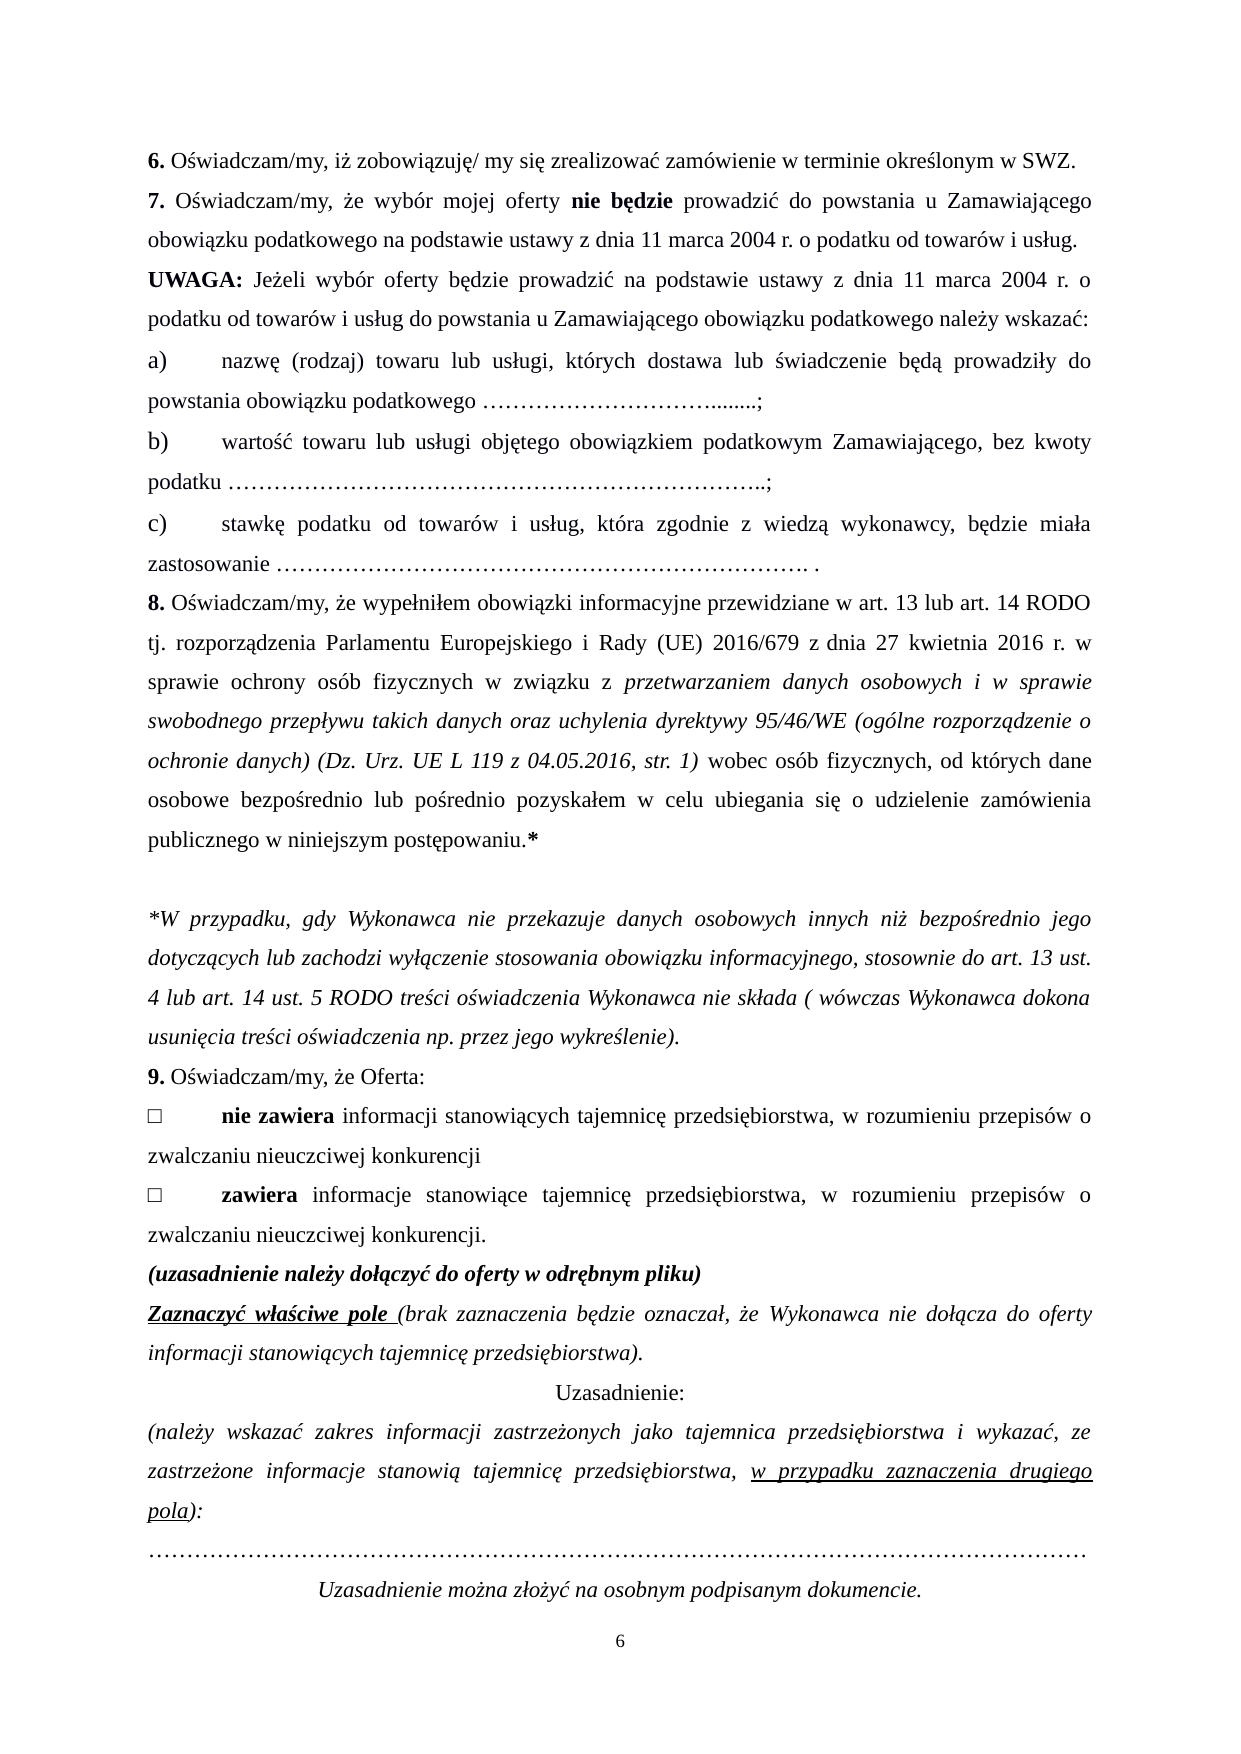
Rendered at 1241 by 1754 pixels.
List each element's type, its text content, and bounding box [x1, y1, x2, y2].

text □ zawiera informacje stanowiące tajemnicę przedsiębiorstwa, w rozumieniu przepisów o zwalczaniu nieuczciwej konkurencji. [148, 1181, 1093, 1247]
text 6. Oświadczam/my, iż zobowiązuję/ my się zrealizować zamówienie w terminie określonym w SWZ. [148, 148, 1093, 174]
text (uzasadnienie należy dołączyć do oferty w odrębnym pliku) [148, 1260, 1093, 1287]
text □ nie zawiera informacji stanowiących tajemnicę przedsiębiorstwa, w rozumieniu przepisów o zwalczaniu nieuczciwej konkurencji [148, 1102, 1093, 1168]
text 7. Oświadczam/my, że wybór mojej oferty nie będzie prowadzić do powstania u Zamawiającego obowiązku podatkowego na podstawie ustawy z dnia 11 marca 2004 r. o podatku od towarów i usług. [148, 187, 1093, 253]
list stawkę podatku od towarów i usług, która zgodnie z wiedzą wykonawcy, będzie miała zastosowanie ……………………………………………………………. . [148, 508, 1093, 576]
text Zaznaczyć właściwe pole (brak zaznaczenia będzie oznaczał, że Wykonawca nie dołącza do oferty informacji stanowiących tajemnicę przedsiębiorstwa). [148, 1300, 1093, 1366]
text 8. Oświadczam/my, że wypełniłem obowiązki informacyjne przewidziane w art. 13 lub art. 14 RODO tj. rozporządzenia Parlamentu Europejskiego i Rady (UE) 2016/679 z dnia 27 kwietnia 2016 r. w sprawie ochrony osób fizycznych w związku z przetwarzaniem danych osobowych i w sprawie swobodnego przepływu takich danych oraz uchylenia dyrektywy 95/46/WE (ogólne rozporządzenie o ochronie danych) (Dz. Urz. UE L 119 z 04.05.2016, str. 1) wobec osób fizycznych, od których dane osobowe bezpośrednio lub pośrednio pozyskałem w celu ubiegania się o udzielenie zamówienia publicznego w niniejszym postępowaniu.* [148, 589, 1093, 852]
text Uzasadnienie: [148, 1379, 1093, 1405]
text UWAGA: Jeżeli wybór oferty będzie prowadzić na podstawie ustawy z dnia 11 marca 2004 r. o podatku od towarów i usług do powstania u Zamawiającego obowiązku podatkowego należy wskazać: [148, 266, 1093, 332]
text *W przypadku, gdy Wykonawca nie przekazuje danych osobowych innych niż bezpośrednio jego dotyczących lub zachodzi wyłączenie stosowania obowiązku informacyjnego, stosownie do art. 13 ust. 4 lub art. 14 ust. 5 RODO treści oświadczenia Wykonawca nie składa ( wówczas Wykonawca dokona usunięcia treści oświadczenia np. przez jego wykreślenie). [148, 905, 1093, 1050]
list nazwę (rodzaj) towaru lub usługi, których dostawa lub świadczenie będą prowadziły do powstania obowiązku podatkowego …………………………........; [148, 345, 1093, 413]
text …………………………………………………………………………………………………………… [148, 1537, 1093, 1563]
text 9. Oświadczam/my, że Oferta: [148, 1063, 1093, 1089]
list wartość towaru lub usługi objętego obowiązkiem podatkowym Zamawiającego, bez kwoty podatku ……………………………………………………………..; [148, 426, 1093, 494]
text (należy wskazać zakres informacji zastrzeżonych jako tajemnica przedsiębiorstwa i wykazać, ze zastrzeżone informacje stanowią tajemnicę przedsiębiorstwa, w przypadku zaznaczenia drugiego pola): [148, 1418, 1093, 1523]
text Uzasadnienie można złożyć na osobnym podpisanym dokumencie. [148, 1576, 1093, 1602]
